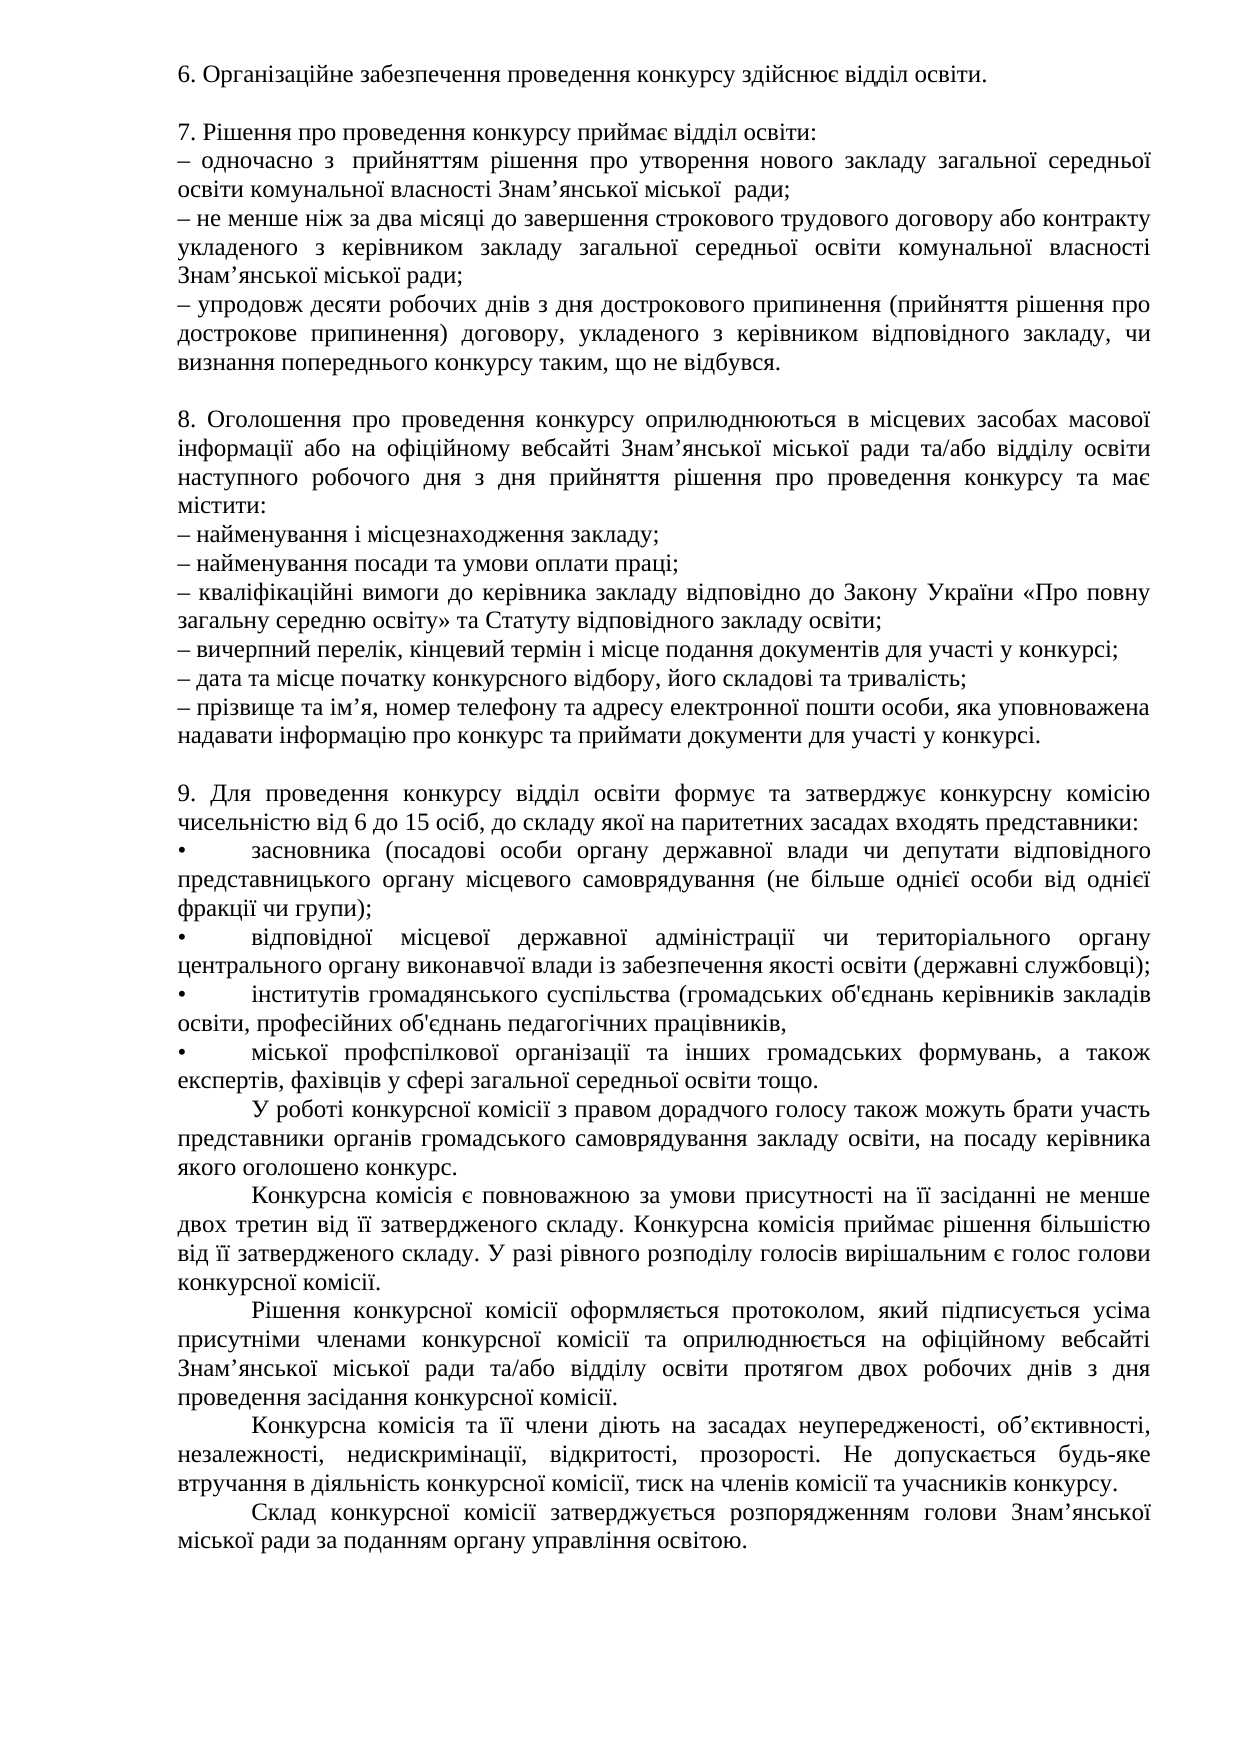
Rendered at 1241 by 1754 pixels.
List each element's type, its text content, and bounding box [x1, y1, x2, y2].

text У роботі конкурсної комісії з правом дорадчого голосу також можуть брати участь представники органів громадського самоврядування закладу освіти, на посаду керівника якого оголошено конкурс. [177, 1094, 1152, 1180]
text – упродовж десяти робочих днів з дня дострокового припинення (прийняття рішення про дострокове припинення) договору, укладеного з керівником відповідного закладу, чи визнання попереднього конкурсу таким, що не відбувся. [177, 289, 1152, 375]
text • відповідної місцевої державної адміністрації чи територіального органу центрального органу виконавчої влади із забезпечення якості освіти (державні службовці); [177, 922, 1152, 979]
text Конкурсна комісія та її члени діють на засадах неупередженості, об’єктивності, незалежності, недискримінації, відкритості, прозорості. Не допускається будь-яке втручання в діяльність конкурсної комісії, тиск на членів комісії та учасників конкурсу. [177, 1410, 1152, 1497]
text 7. Рішення про проведення конкурсу приймає відділ освіти: [177, 117, 1152, 145]
text Рішення конкурсної комісії оформляється протоколом, який підписується усіма присутніми членами конкурсної комісії та оприлюднюється на офіційному вебсайті Знам’янської міської ради та/або відділу освіти протягом двох робочих днів з дня проведення засідання конкурсної комісії. [177, 1295, 1152, 1410]
text Склад конкурсної комісії затверджується розпорядженням голови Знам’янської міської ради за поданням органу управління освітою. [177, 1497, 1152, 1554]
text 8. Оголошення про проведення конкурсу оприлюднюються в місцевих засобах масової інформації або на офіційному вебсайті Знам’янської міської ради та/або відділу освіти наступного робочого дня з дня прийняття рішення про проведення конкурсу та має містити: [177, 404, 1152, 519]
text Конкурсна комісія є повноважною за умови присутності на її засіданні не менше двох третин від її затвердженого складу. Конкурсна комісія приймає рішення більшістю від її затвердженого складу. У разі рівного розподілу голосів вирішальним є голос голови конкурсної комісії. [177, 1180, 1152, 1295]
text – дата та місце початку конкурсного відбору, його складові та тривалість; [177, 663, 1152, 692]
text – вичерпний перелік, кінцевий термін і місце подання документів для участі у конкурсі; [177, 634, 1152, 663]
text 9. Для проведення конкурсу відділ освіти формує та затверджує конкурсну комісію чисельністю від 6 до 15 осіб, до складу якої на паритетних засадах входять представники: [177, 778, 1152, 835]
text • інститутів громадянського суспільства (громадських об'єднань керівників закладів освіти, професійних об'єднань педагогічних працівників, [177, 979, 1152, 1037]
text – кваліфікаційні вимоги до керівника закладу відповідно до Закону України «Про повну загальну середню освіту» та Статуту відповідного закладу освіти; [177, 577, 1152, 634]
text – не менше ніж за два місяці до завершення строкового трудового договору або контракту укладеного з керівником закладу загальної середньої освіти комунальної власності Знам’янської міської ради; [177, 203, 1152, 289]
text – найменування і місцезнаходження закладу; [177, 519, 1152, 548]
text • засновника (посадові особи органу державної влади чи депутати відповідного представницького органу місцевого самоврядування (не більше однієї особи від однієї фракції чи групи); [177, 835, 1152, 922]
text – одночасно з прийняттям рішення про утворення нового закладу загальної середньої освіти комунальної власності Знам’янської міської ради; [177, 145, 1152, 203]
text • міської профспілкової організації та інших громадських формувань, а також експертів, фахівців у сфері загальної середньої освіти тощо. [177, 1037, 1152, 1094]
text – прізвище та ім’я, номер телефону та адресу електронної пошти особи, яка уповноважена надавати інформацію про конкурс та приймати документи для участі у конкурсі. [177, 692, 1152, 749]
text – найменування посади та умови оплати праці; [177, 548, 1152, 577]
text 6. Організаційне забезпечення проведення конкурсу здійснює відділ освіти. [177, 59, 1152, 88]
